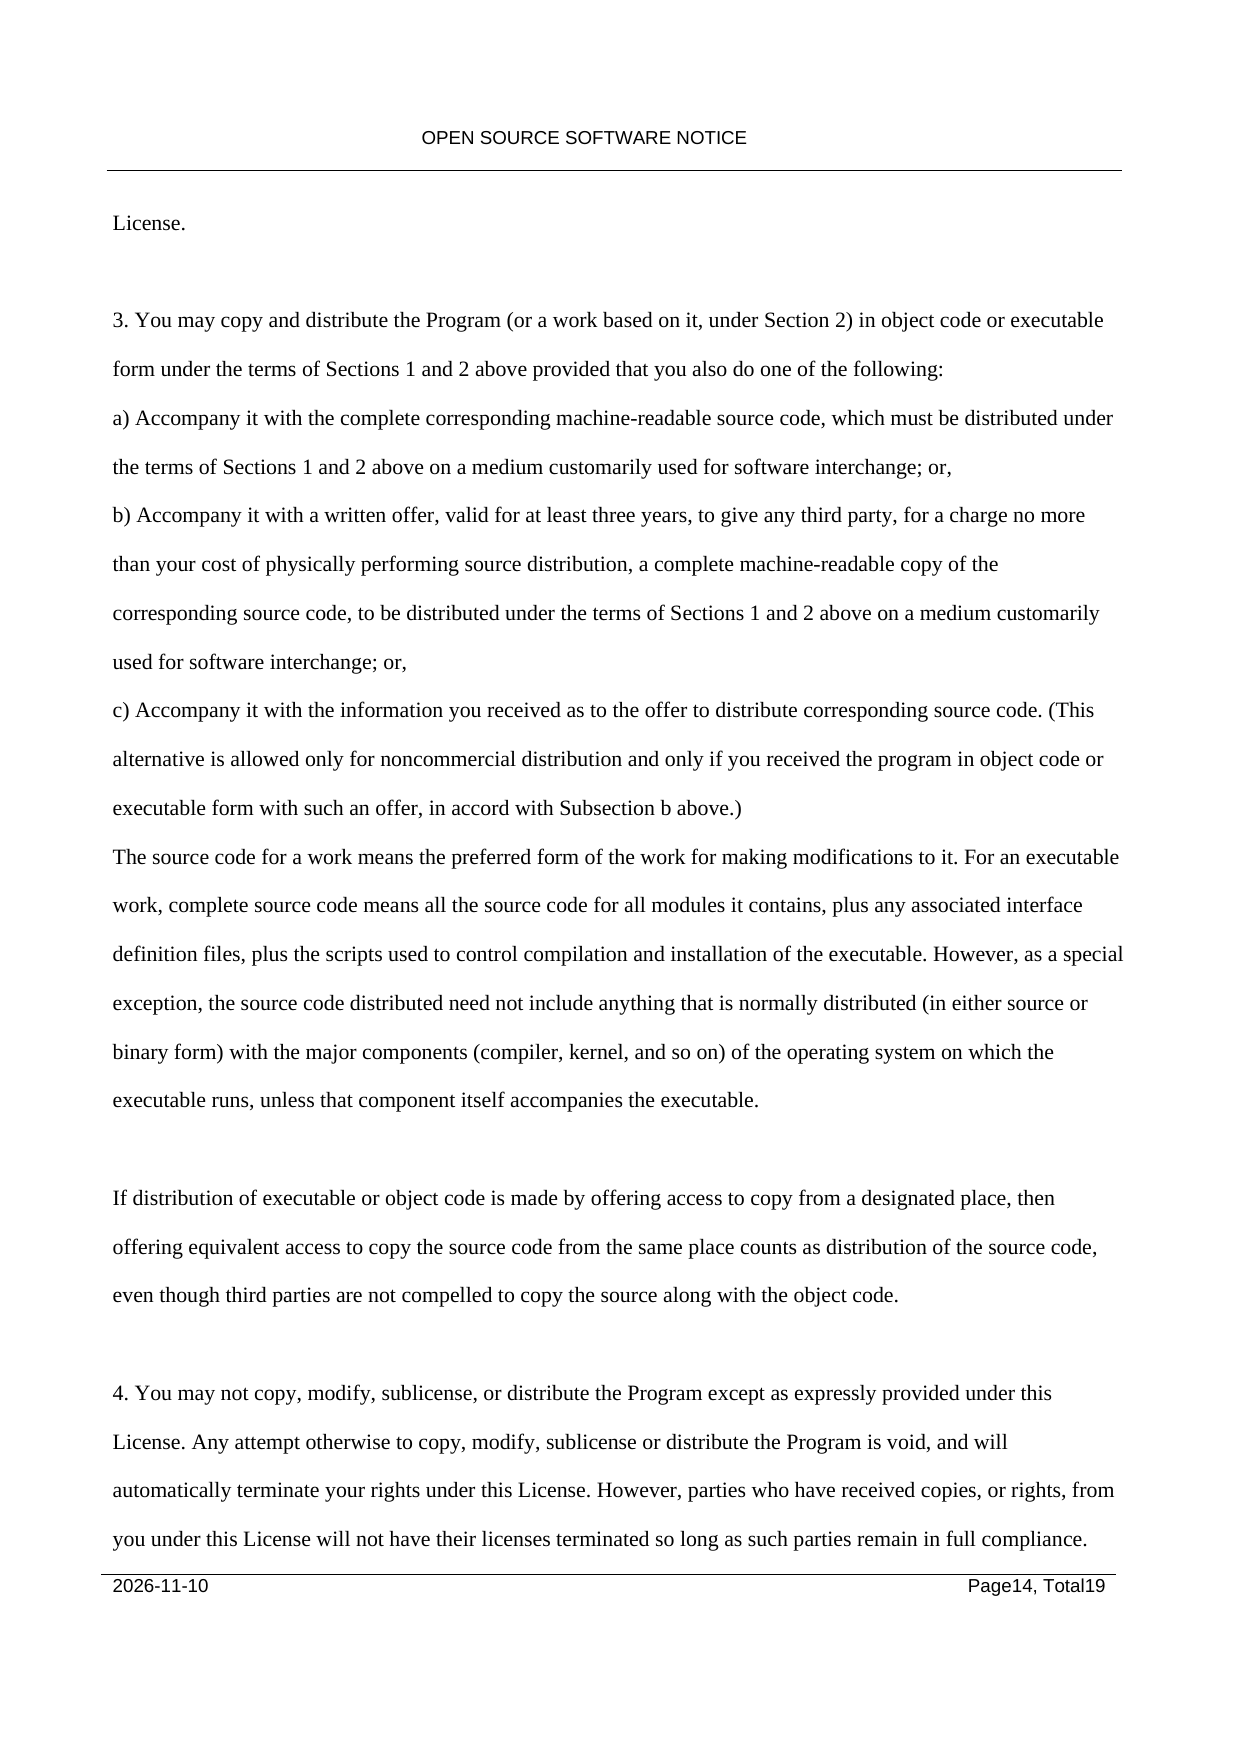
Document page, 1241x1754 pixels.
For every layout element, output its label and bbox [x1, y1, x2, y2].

text [112, 206, 1128, 1555]
